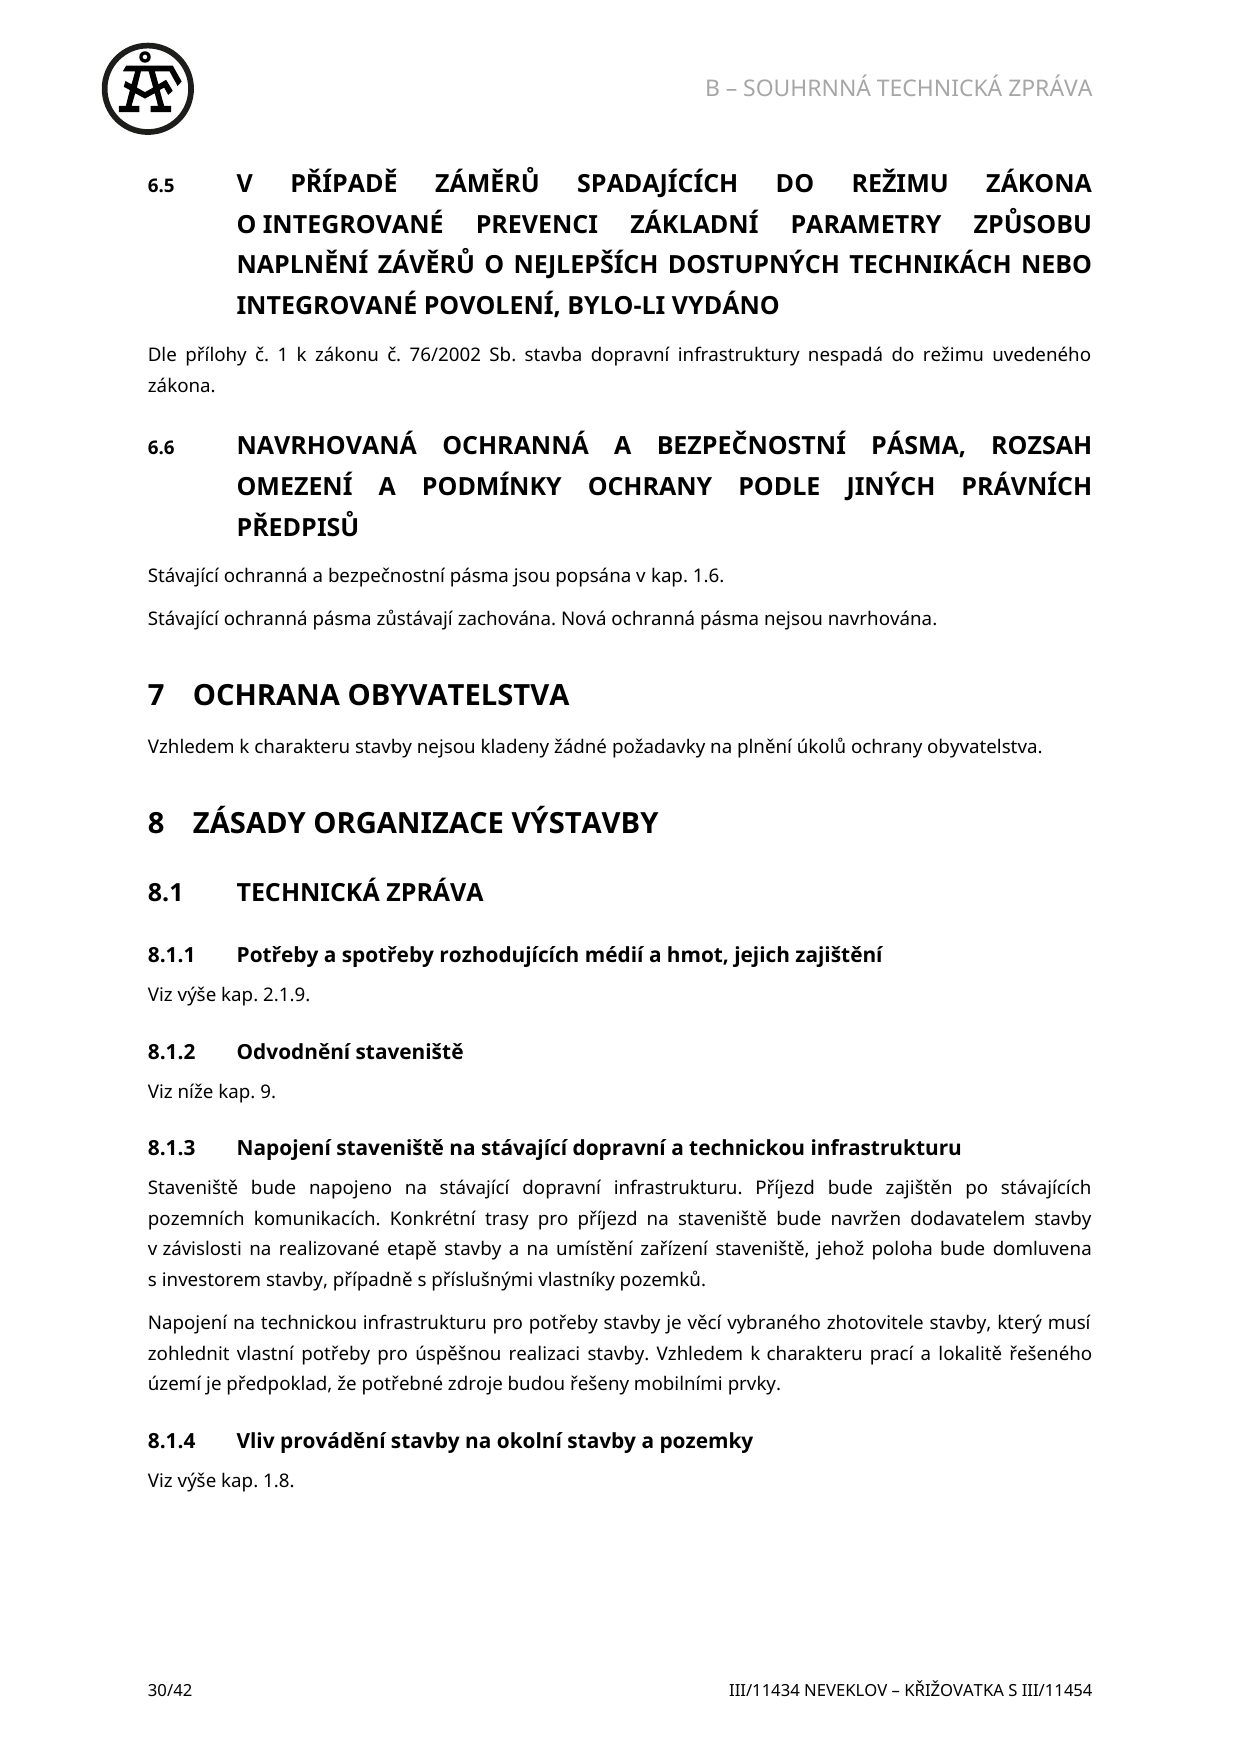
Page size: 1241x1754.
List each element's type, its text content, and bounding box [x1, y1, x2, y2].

text Napojení na technickou infrastrukturu pro potřeby stavby je věcí vybraného zhotovitele stavby, který musí zohlednit vlastní potřeby pro úspěšnou realizaci stavby. Vzhledem k charakteru prací a lokalitě řešeného území je předpoklad, že potřebné zdroje budou řešeny mobilními prvky. [148, 1309, 1092, 1396]
text Stávající ochranná pásma zůstávají zachována. Nová ochranná pásma nejsou navrhována. [148, 606, 1092, 631]
text Viz níže kap. 9. [148, 1078, 1092, 1103]
subtitle V případě záměrů spadajících do režimu zákona o integrované prevenci základní parametry způsobu naplnění závěrů o nejlepších dostupných technikách nebo integrované povolení, bylo-li vydáno [148, 165, 1092, 322]
text Stávající ochranná a bezpečnostní pásma jsou popsána v kap. 1.6. [148, 562, 1092, 588]
text Viz výše kap. 1.8. [148, 1467, 1092, 1493]
text Dle přílohy č. 1 k zákonu č. 76/2002 Sb. stavba dopravní infrastruktury nespadá do režimu uvedeného zákona. [148, 341, 1092, 397]
subtitle Zásady organizace výstavby [148, 802, 1092, 842]
subtitle Vliv provádění stavby na okolní stavby a pozemky [148, 1426, 1092, 1455]
subtitle Navrhovaná ochranná a bezpečnostní pásma, rozsah omezení a podmínky ochrany podle jiných právních předpisů [148, 427, 1092, 543]
subtitle Potřeby a spotřeby rozhodujících médií a hmot, jejich zajištění [148, 940, 1092, 969]
text Viz výše kap. 2.1.9. [148, 981, 1092, 1007]
subtitle Odvodnění staveniště [148, 1037, 1092, 1065]
text Staveniště bude napojeno na stávající dopravní infrastrukturu. Příjezd bude zajištěn po stávajících pozemních komunikacích. Konkrétní trasy pro příjezd na staveniště bude navržen dodavatelem stavby v závislosti na realizované etapě stavby a na umístění zařízení staveniště, jehož poloha bude domluvena s investorem stavby, případně s příslušnými vlastníky pozemků. [148, 1174, 1092, 1292]
subtitle Napojení staveniště na stávající dopravní a technickou infrastrukturu [148, 1133, 1092, 1162]
subtitle Ochrana obyvatelstva [148, 674, 1092, 713]
text Vzhledem k charakteru stavby nejsou kladeny žádné požadavky na plnění úkolů ochrany obyvatelstva. [148, 734, 1092, 759]
subtitle Technická zpráva [148, 874, 1092, 909]
